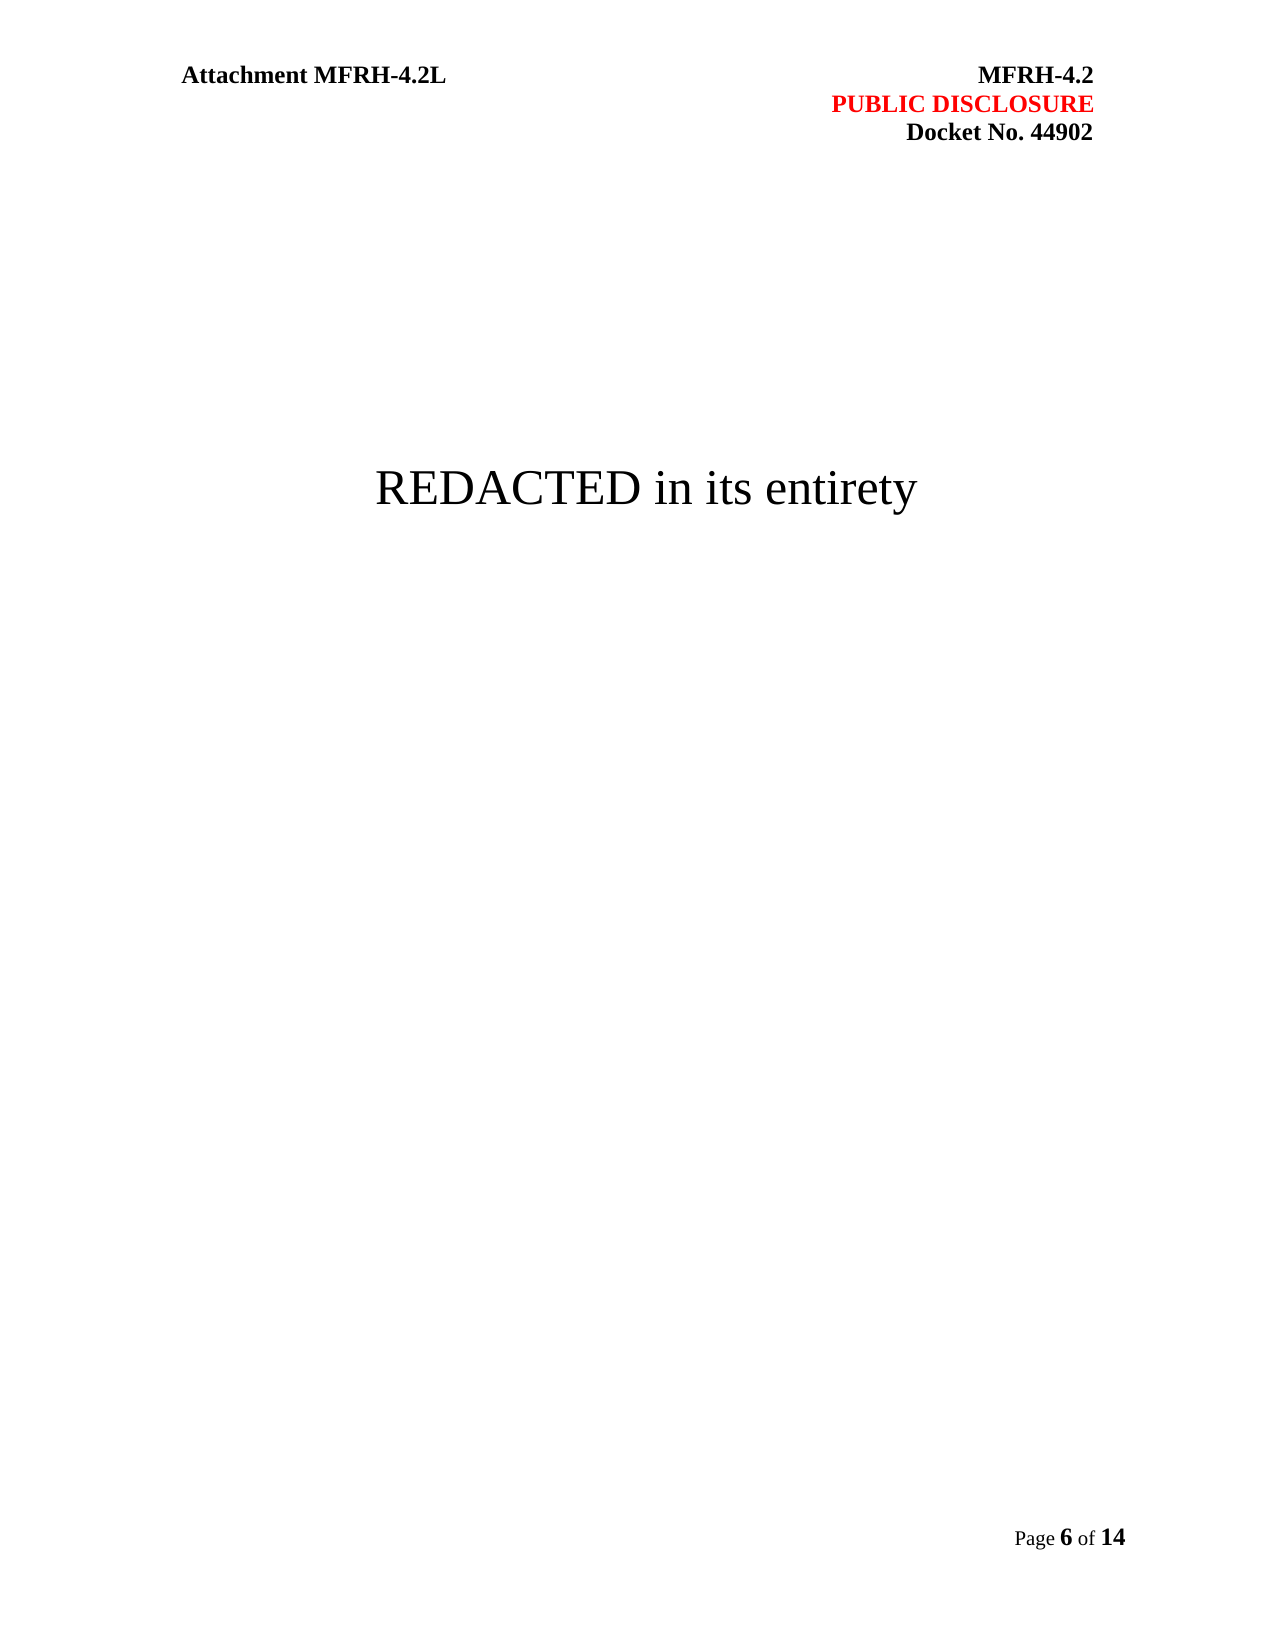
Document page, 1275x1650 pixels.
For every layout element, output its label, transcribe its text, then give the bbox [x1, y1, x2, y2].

text REDACTED in its entirety [300, 458, 1275, 515]
